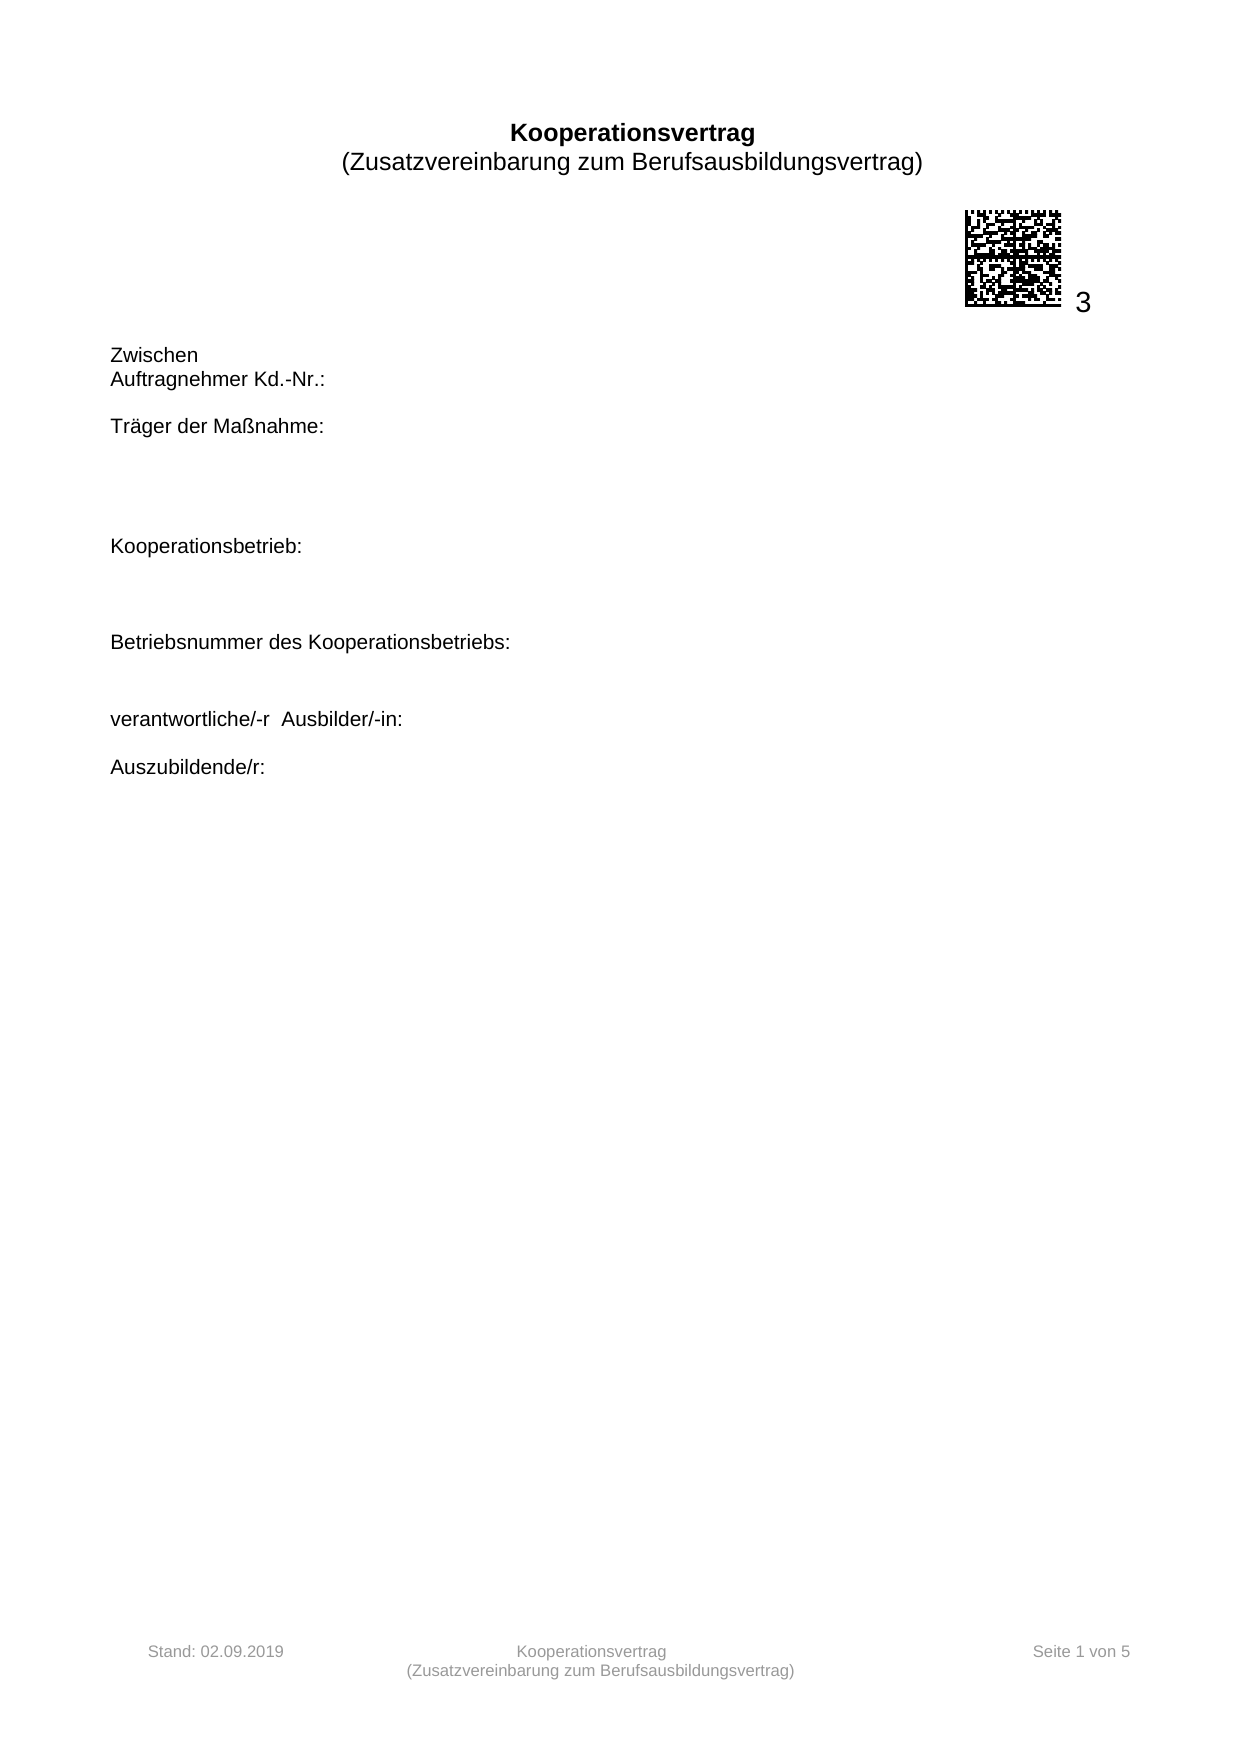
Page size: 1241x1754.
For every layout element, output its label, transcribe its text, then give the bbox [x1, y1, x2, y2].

text Betriebsnummer des Kooperationsbetriebs: [110, 630, 1155, 654]
text Kooperationsbetrieb: [110, 534, 1155, 558]
text (Zusatzvereinbarung zum Berufsausbildungsvertrag) [110, 147, 1155, 176]
text Träger der Maßnahme: [110, 414, 1155, 438]
text 3 [110, 204, 1155, 318]
text Auszubildende/r: [110, 754, 1155, 778]
text verantwortliche/-r Ausbilder/-in: [110, 707, 1155, 731]
text Zwischen [110, 342, 1155, 366]
title Kooperationsvertrag [110, 118, 1155, 147]
text Auftragnehmer Kd.-Nr.: [110, 366, 1155, 390]
